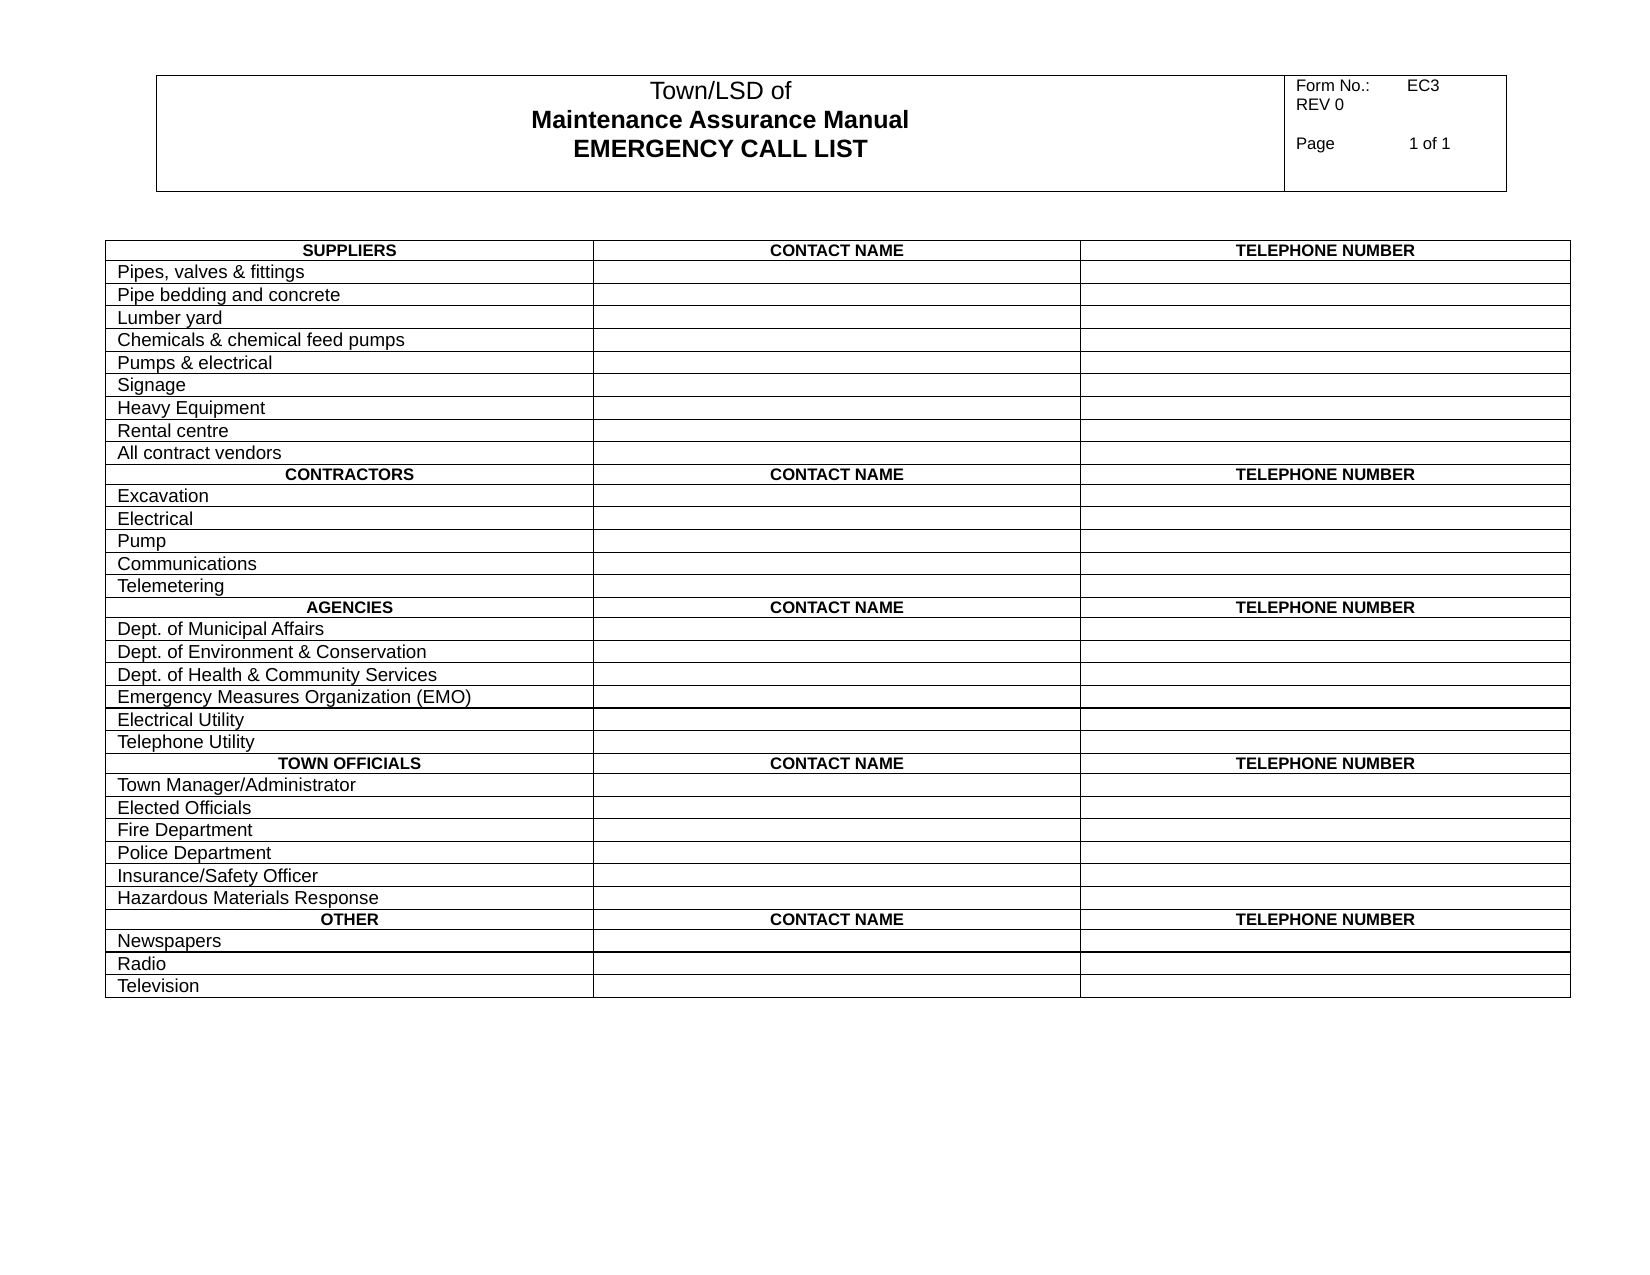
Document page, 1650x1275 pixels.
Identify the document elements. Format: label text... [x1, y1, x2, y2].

table_cell [594, 709, 1080, 730]
table_cell [1081, 797, 1570, 818]
table_cell OTHER [106, 910, 593, 929]
table_cell [594, 975, 1080, 997]
table_header TELEPHONE NUMBER [1081, 241, 1570, 260]
table_cell Dept. of Health & Community Services [106, 663, 593, 685]
table_cell [594, 306, 1080, 328]
table_cell [594, 507, 1080, 529]
table_cell Rental centre [106, 420, 593, 441]
table_cell Radio [106, 953, 593, 974]
table_cell [1081, 284, 1570, 305]
table_cell Elected Officials [106, 797, 593, 818]
table_header SUPPLIERS [106, 241, 593, 260]
table_cell [1081, 663, 1570, 685]
table_cell [1081, 530, 1570, 552]
table_cell Police Department [106, 842, 593, 863]
table_cell CONTACT NAME [594, 598, 1080, 617]
table_header CONTACT NAME [594, 241, 1080, 260]
table_cell Insurance/Safety Officer [106, 864, 593, 886]
table_cell [594, 731, 1080, 753]
table_cell [1081, 731, 1570, 753]
table_cell [594, 774, 1080, 796]
table_cell TELEPHONE NUMBER [1081, 465, 1570, 484]
table_cell [594, 575, 1080, 597]
table_cell [1081, 374, 1570, 396]
table_cell CONTACT NAME [594, 465, 1080, 484]
table_cell [1081, 887, 1570, 908]
table_cell [594, 663, 1080, 685]
table_cell [1081, 575, 1570, 597]
table_cell [594, 261, 1080, 283]
table_cell [594, 284, 1080, 305]
table_cell [1081, 819, 1570, 841]
table_cell Hazardous Materials Response [106, 887, 593, 908]
table_cell [594, 530, 1080, 552]
table_cell CONTRACTORS [106, 465, 593, 484]
table_cell [1081, 842, 1570, 863]
table_cell [1081, 507, 1570, 529]
table_cell Excavation [106, 485, 593, 506]
table_cell [594, 641, 1080, 662]
table_cell [1081, 864, 1570, 886]
table_cell [594, 618, 1080, 640]
table_cell [594, 553, 1080, 574]
table_cell Dept. of Environment & Conservation [106, 641, 593, 662]
table_cell [594, 686, 1080, 707]
table_cell Telemetering [106, 575, 593, 597]
table_cell Television [106, 975, 593, 997]
table_cell [594, 930, 1080, 951]
table_cell [594, 352, 1080, 373]
table_cell [1081, 485, 1570, 506]
table_cell Pumps & electrical [106, 352, 593, 373]
table_cell [1081, 420, 1570, 441]
table_cell [1081, 553, 1570, 574]
table_cell [594, 864, 1080, 886]
table_cell [594, 420, 1080, 441]
table_cell TELEPHONE NUMBER [1081, 598, 1570, 617]
table_cell [1081, 306, 1570, 328]
table_cell [1081, 709, 1570, 730]
table_cell [594, 397, 1080, 418]
table_cell Pump [106, 530, 593, 552]
table_cell All contract vendors [106, 442, 593, 464]
table_cell [1081, 686, 1570, 707]
table_cell [1081, 352, 1570, 373]
table_cell [594, 374, 1080, 396]
table_cell Dept. of Municipal Affairs [106, 618, 593, 640]
table_cell Fire Department [106, 819, 593, 841]
table_cell [1081, 641, 1570, 662]
table_cell Electrical [106, 507, 593, 529]
table_cell Communications [106, 553, 593, 574]
table_cell [1081, 261, 1570, 283]
table_cell Heavy Equipment [106, 397, 593, 418]
table_cell [1081, 618, 1570, 640]
table_cell CONTACT NAME [594, 910, 1080, 929]
table_cell [594, 329, 1080, 351]
table_cell TOWN OFFICIALS [106, 754, 593, 773]
table_cell CONTACT NAME [594, 754, 1080, 773]
table_cell [1081, 329, 1570, 351]
table_cell [594, 953, 1080, 974]
table_cell [594, 442, 1080, 464]
table_cell Chemicals & chemical feed pumps [106, 329, 593, 351]
table_cell Emergency Measures Organization (EMO) [106, 686, 593, 707]
table_cell Town Manager/Administrator [106, 774, 593, 796]
table_cell TELEPHONE NUMBER [1081, 754, 1570, 773]
table_cell [594, 842, 1080, 863]
table_cell Telephone Utility [106, 731, 593, 753]
table_cell Lumber yard [106, 306, 593, 328]
table_cell AGENCIES [106, 598, 593, 617]
table_cell [1081, 774, 1570, 796]
table_cell [1081, 953, 1570, 974]
table_cell Signage [106, 374, 593, 396]
table_cell [594, 797, 1080, 818]
table_cell [1081, 397, 1570, 418]
table_cell Newspapers [106, 930, 593, 951]
table_cell TELEPHONE NUMBER [1081, 910, 1570, 929]
table_cell [1081, 975, 1570, 997]
table_cell Pipe bedding and concrete [106, 284, 593, 305]
table_cell Pipes, valves & fittings [106, 261, 593, 283]
table_cell [594, 485, 1080, 506]
table_cell [1081, 930, 1570, 951]
table_cell [594, 887, 1080, 908]
table_cell [1081, 442, 1570, 464]
table_cell Electrical Utility [106, 709, 593, 730]
table_cell [594, 819, 1080, 841]
